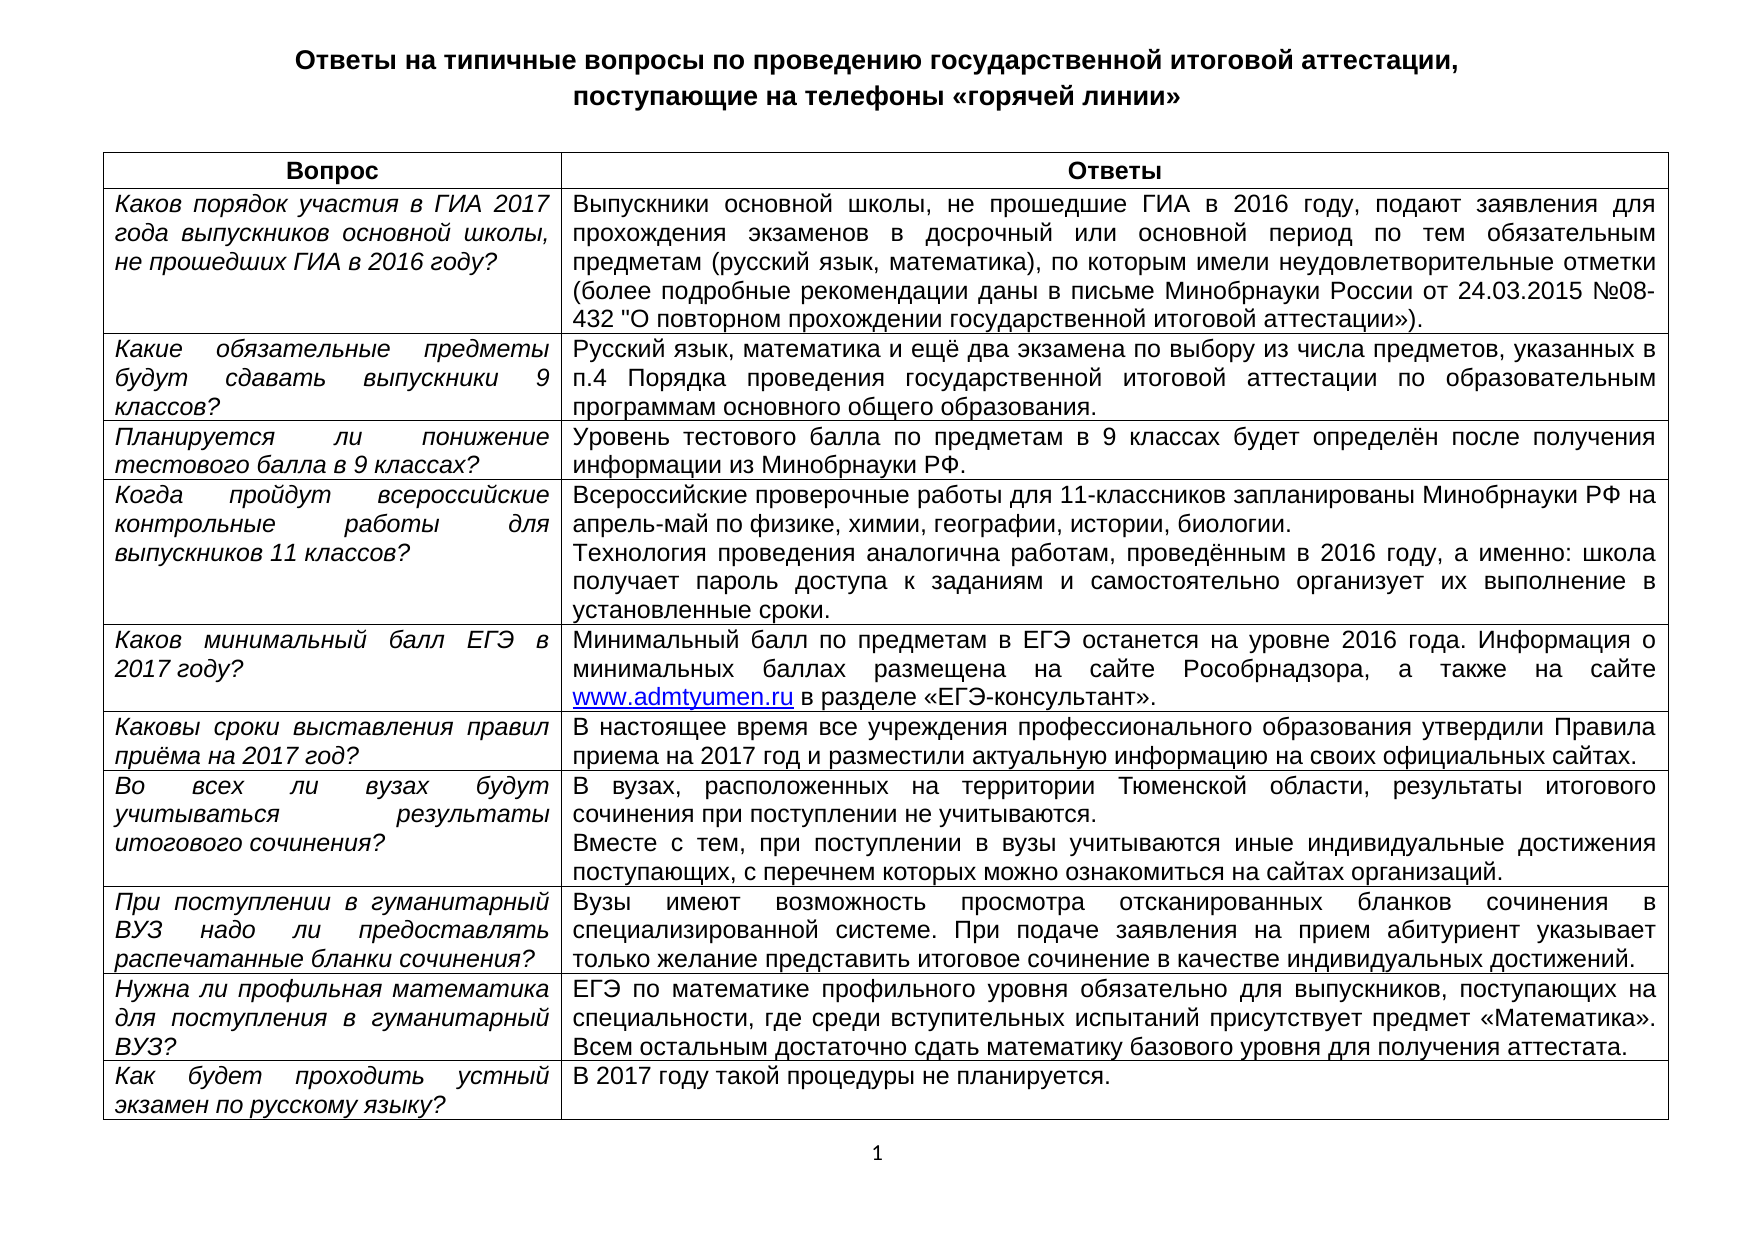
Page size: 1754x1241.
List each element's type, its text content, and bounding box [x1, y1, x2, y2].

text поступающие на телефоны «горячей линии» [118, 80, 1636, 112]
table_header Ответы [562, 153, 1668, 188]
table_cell Какие обязательные предметы будут сдавать выпускники 9 классов? [104, 334, 561, 420]
table_cell Уровень тестового балла по предметам в 9 классах будет определён после получения информации из Минобрнауки РФ. [562, 421, 1668, 479]
table_cell Вузы имеют возможность просмотра отсканированных бланков сочинения в специализированной системе. При подаче заявления на прием абитуриент указывает только желание представить итоговое сочинение в качестве индивидуальных достижений. [562, 887, 1668, 973]
table_cell В настоящее время все учреждения профессионального образования утвердили Правила приема на 2017 год и разместили актуальную информацию на своих официальных сайтах. [562, 712, 1668, 769]
table_cell В 2017 году такой процедуры не планируется. [562, 1061, 1668, 1119]
table_cell Выпускники основной школы, не прошедшие ГИА в 2016 году, подают заявления для прохождения экзаменов в досрочный или основной период по тем обязательным предметам (русский язык, математика), по которым имели неудовлетворительные отметки (более подробные рекомендации даны в письме Минобрнауки России от 24.03.2015 №08-432 "О повторном прохождении государственной итоговой аттестации»). [562, 189, 1668, 333]
table_cell Нужна ли профильная математика для поступления в гуманитарный ВУЗ? [104, 974, 561, 1060]
table_cell Когда пройдут всероссийские контрольные работы для выпускников 11 классов? [104, 480, 561, 624]
table_cell Каков минимальный балл ЕГЭ в 2017 году? [104, 625, 561, 711]
table_cell Каков порядок участия в ГИА 2017 года выпускников основной школы, не прошедших ГИА в 2016 году? [104, 189, 561, 333]
table_cell Всероссийские проверочные работы для 11-классников запланированы Минобрнауки РФ на апрель-май по физике, химии, географии, истории, биологии. Технология проведения аналогична работам, проведённым в 2016 году, а именно: школа получает пароль доступа к заданиям и самостоятельно организует их выполнение в установленные сроки. [562, 480, 1668, 624]
table_cell Русский язык, математика и ещё два экзамена по выбору из числа предметов, указанных в п.4 Порядка проведения государственной итоговой аттестации по образовательным программам основного общего образования. [562, 334, 1668, 420]
table_cell Каковы сроки выставления правил приёма на 2017 год? [104, 712, 561, 769]
table_cell Минимальный балл по предметам в ЕГЭ останется на уровне 2016 года. Информация о минимальных баллах размещена на сайте Рособрнадзора, а также на сайте www.admtyumen.ru в разделе «ЕГЭ-консультант». [562, 625, 1668, 711]
table_header Вопрос [104, 153, 561, 188]
table_cell Во всех ли вузах будут учитываться результаты итогового сочинения? [104, 771, 561, 886]
text Ответы на типичные вопросы по проведению государственной итоговой аттестации, [118, 44, 1636, 76]
table_cell Планируется ли понижение тестового балла в 9 классах? [104, 421, 561, 479]
table_cell При поступлении в гуманитарный ВУЗ надо ли предоставлять распечатанные бланки сочинения? [104, 887, 561, 973]
table_cell ЕГЭ по математике профильного уровня обязательно для выпускников, поступающих на специальности, где среди вступительных испытаний присутствует предмет «Математика». Всем остальным достаточно сдать математику базового уровня для получения аттестата. [562, 974, 1668, 1060]
table_cell В вузах, расположенных на территории Тюменской области, результаты итогового сочинения при поступлении не учитываются. Вместе с тем, при поступлении в вузы учитываются иные индивидуальные достижения поступающих, с перечнем которых можно ознакомиться на сайтах организаций. [562, 771, 1668, 886]
table_cell Как будет проходить устный экзамен по русскому языку? [104, 1061, 561, 1119]
